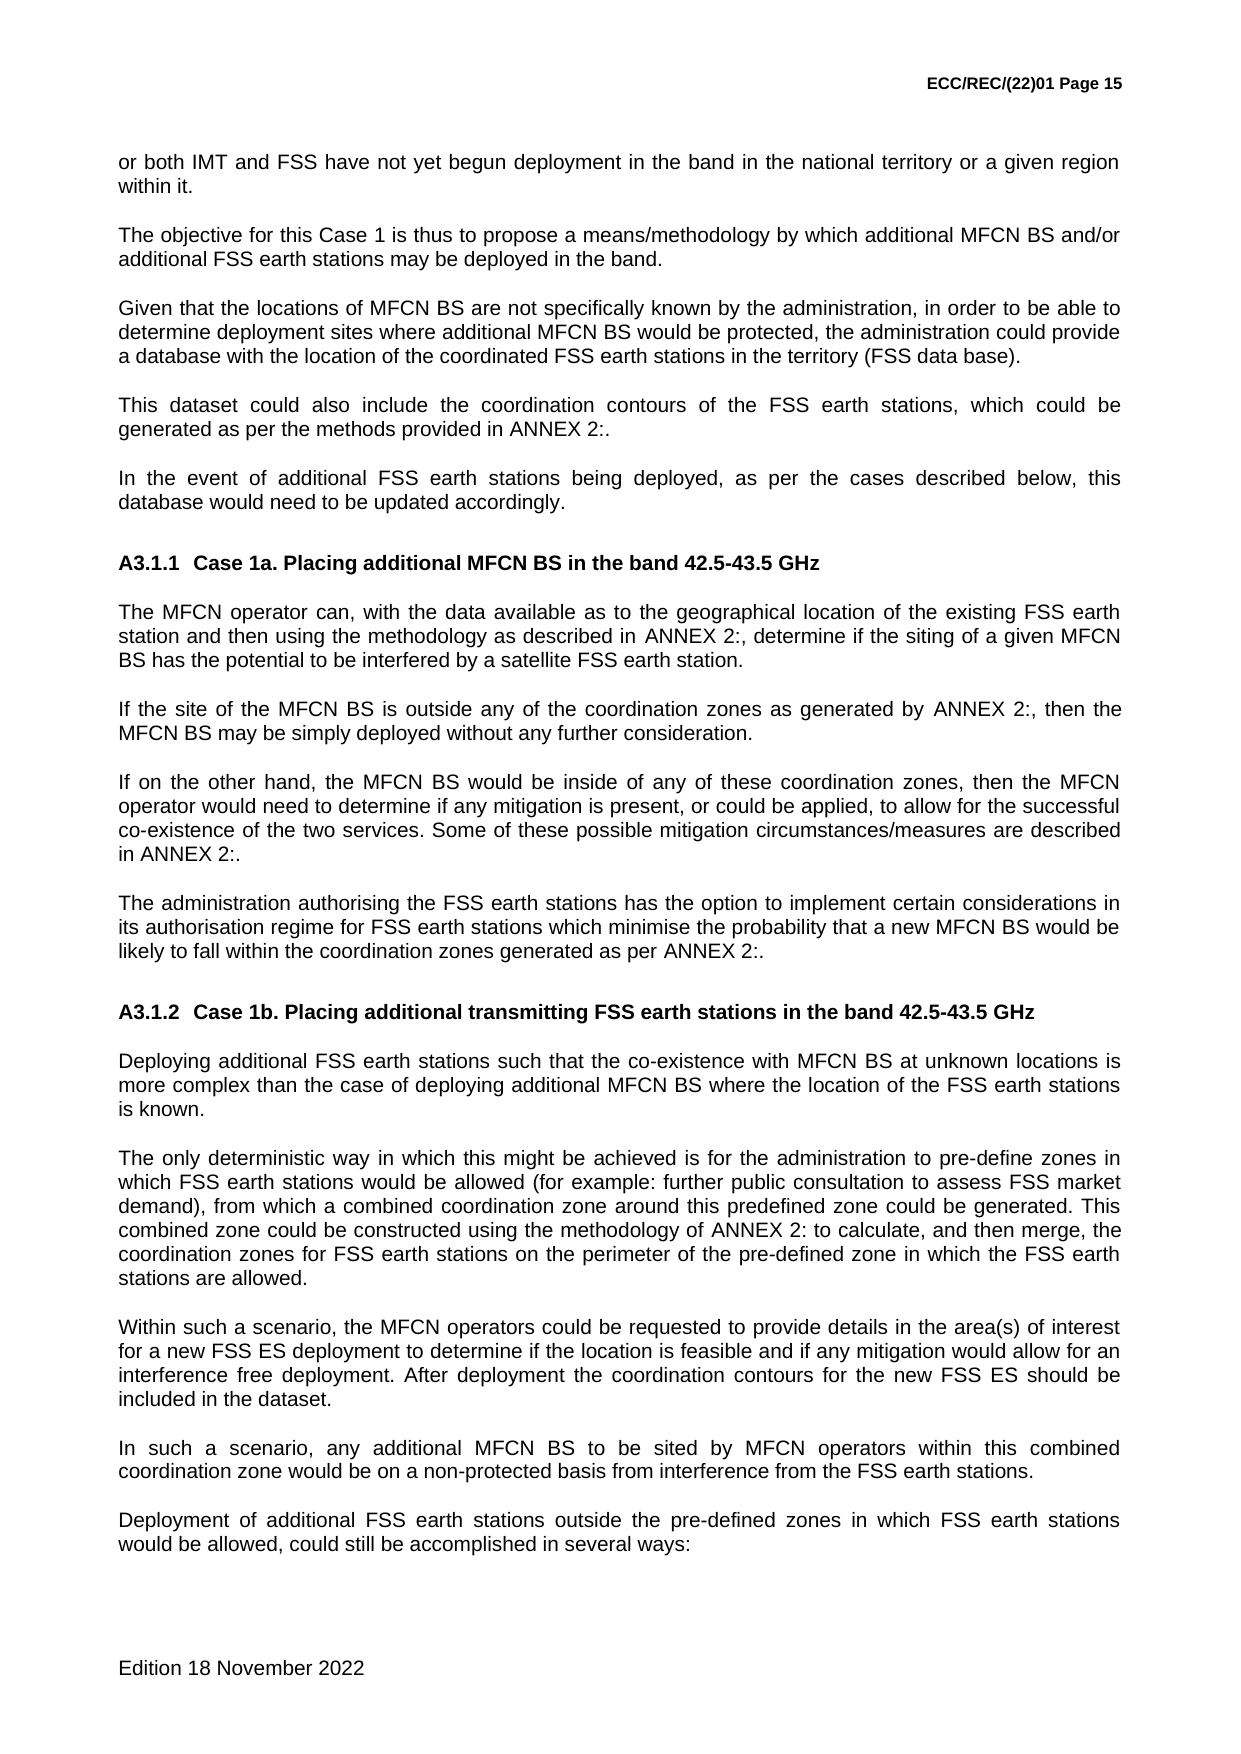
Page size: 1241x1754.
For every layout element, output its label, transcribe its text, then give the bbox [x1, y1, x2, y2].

subtitle Case 1b. Placing additional transmitting FSS earth stations in the band 42.5-43.5 GHz [118, 1000, 1122, 1024]
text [118, 150, 1122, 198]
text If on the other hand, the MFCN BS would be inside of any of these coordination zones, then the MFCN operator would need to determine if any mitigation is present, or could be applied, to allow for the successful co-existence of the two services. Some of these possible mitigation circumstances/measures are described in ANNEX 2. [118, 770, 1122, 866]
text The MFCN operator can, with the data available as to the geographical location of the existing FSS earth station and then using the methodology as described in ANNEX 2, determine if the siting of a given MFCN BS has the potential to be interfered by a satellite FSS earth station. [118, 600, 1122, 672]
text The administration authorising the FSS earth stations has the option to implement certain considerations in its authorisation regime for FSS earth stations which minimise the probability that a new MFCN BS would be likely to fall within the coordination zones generated as per ANNEX 2. [118, 891, 1122, 962]
subtitle Case 1a. Placing additional MFCN BS in the band 42.5-43.5 GHz [118, 551, 1122, 575]
text Deployment of additional FSS earth stations outside the pre-defined zones in which FSS earth stations would be allowed, could still be accomplished in several ways: [118, 1508, 1122, 1556]
text The only deterministic way in which this might be achieved is for the administration to pre-define zones in which FSS earth stations would be allowed (for example: further public consultation to assess FSS market demand), from which a combined coordination zone around this predefined zone could be generated. This combined zone could be constructed using the methodology of ANNEX 2 to calculate, and then merge, the coordination zones for FSS earth stations on the perimeter of the pre-defined zone in which the FSS earth stations are allowed. [118, 1146, 1122, 1289]
text Given that the locations of MFCN BS are not specifically known by the administration, in order to be able to determine deployment sites where additional MFCN BS would be protected, the administration could provide a database with the location of the coordinated FSS earth stations in the territory (FSS data base). [118, 296, 1122, 368]
text In such a scenario, any additional MFCN BS to be sited by MFCN operators within this combined coordination zone would be on a non-protected basis from interference from the FSS earth stations. [118, 1435, 1122, 1483]
text The objective for this Case 1 is thus to propose a means/methodology by which additional MFCN BS and/or additional FSS earth stations may be deployed in the band. [118, 223, 1122, 271]
text Within such a scenario, the MFCN operators could be requested to provide details in the area(s) of interest for a new FSS ES deployment to determine if the location is feasible and if any mitigation would allow for an interference free deployment. After deployment the coordination contours for the new FSS ES should be included in the dataset. [118, 1314, 1122, 1410]
text If the site of the MFCN BS is outside any of the coordination zones as generated by ANNEX 2, then the MFCN BS may be simply deployed without any further consideration. [118, 697, 1122, 745]
text This dataset could also include the coordination contours of the FSS earth stations, which could be generated as per the methods provided in ANNEX 2. [118, 393, 1122, 441]
text Deploying additional FSS earth stations such that the co-existence with MFCN BS at unknown locations is more complex than the case of deploying additional MFCN BS where the location of the FSS earth stations is known. [118, 1049, 1122, 1121]
text In the event of additional FSS earth stations being deployed, as per the cases described below, this database would need to be updated accordingly. [118, 466, 1122, 513]
